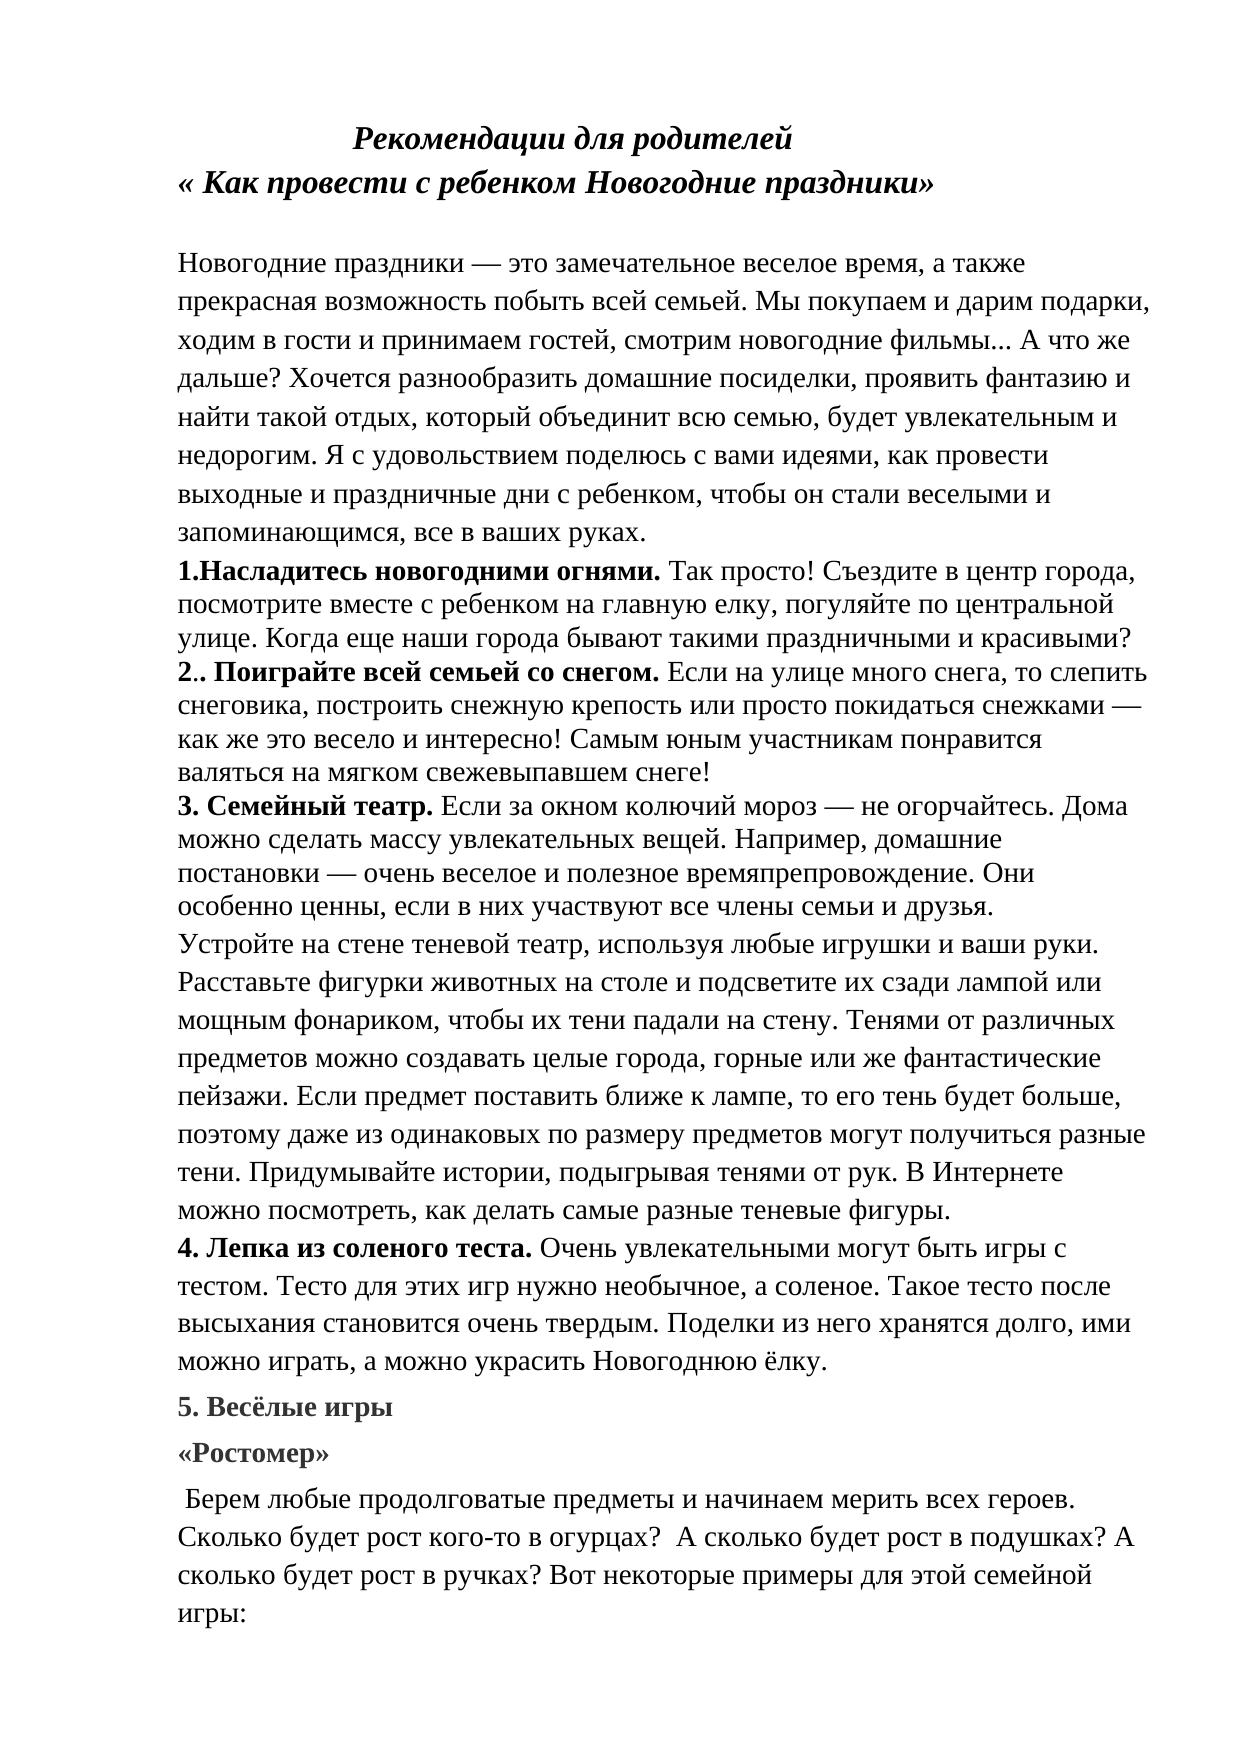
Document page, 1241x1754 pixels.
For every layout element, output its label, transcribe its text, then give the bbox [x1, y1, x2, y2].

text Берем любые продолговатые предметы и начинаем мерить всех героев. [177, 1477, 1152, 1514]
text «Ростомер» [177, 1431, 1152, 1469]
text 2.. Поиграйте всей семьей со снегом. Если на улице много снега, то слепить снеговика, построить снежную крепость или просто покидаться снежками — как же это весело и интересно! Самым юным участникам понравится валяться на мягком свежевыпавшем снеге! [177, 654, 1152, 788]
text Новогодние праздники — это замечательное веселое время, а также прекрасная возможность побыть всей семьей. Мы покупаем и дарим подарки, ходим в гости и принимаем гостей, смотрим новогодние фильмы... А что же дальше? Хочется разнообразить домашние посиделки, проявить фантазию и найти такой отдых, который объединит всю семью, будет увлекательным и недорогим. Я с удовольствием поделюсь с вами идеями, как провести выходные и праздничные дни с ребенком, чтобы он стали веселыми и запоминающимся, все в ваших руках. [177, 245, 1152, 548]
text 3. Семейный театр. Если за окном колючий мороз — не огорчайтесь. Дома можно сделать массу увлекательных вещей. Например, домашние постановки — очень веселое и полезное времяпрепровождение. Они особенно ценны, если в них участвуют все члены семьи и друзья. [177, 788, 1152, 922]
text Рекомендации для родителей [177, 118, 1152, 156]
text Устройте на стене теневой театр, используя любые игрушки и ваши руки. Расставьте фигурки животных на столе и подсветите их сзади лампой или мощным фонариком, чтобы их тени падали на стену. Тенями от различных предметов можно создавать целые города, горные или же фантастические пейзажи. Если предмет поставить ближе к лампе, то его тень будет больше, поэтому даже из одинаковых по размеру предметов могут получиться разные тени. Придумывайте истории, подыгрывая тенями от рук. В Интернете можно посмотреть, как делать самые разные теневые фигуры. [177, 922, 1152, 1225]
text 1.Насладитесь новогодними огнями. Так просто! Съездите в центр города, посмотрите вместе с ребенком на главную елку, погуляйте по центральной улице. Когда еще наши города бывают такими праздничными и красивыми? [177, 553, 1152, 654]
text 4. Лепка из соленого теста. Очень увлекательными могут быть игры с тестом. Тесто для этих игр нужно необычное, а соленое. Такое тесто после высыхания становится очень твердым. Поделки из него хранятся долго, ими можно играть, а можно украсить Новогоднюю ёлку. [177, 1225, 1152, 1377]
text « Как провести с ребенком Новогодние праздники» [177, 162, 1152, 201]
text 5. Весёлые игры [177, 1385, 1152, 1423]
text Сколько будет рост кого-то в огурцах? А сколько будет рост в подушках? А сколько будет рост в ручках? Вот некоторые примеры для этой семейной игры: [177, 1514, 1152, 1628]
